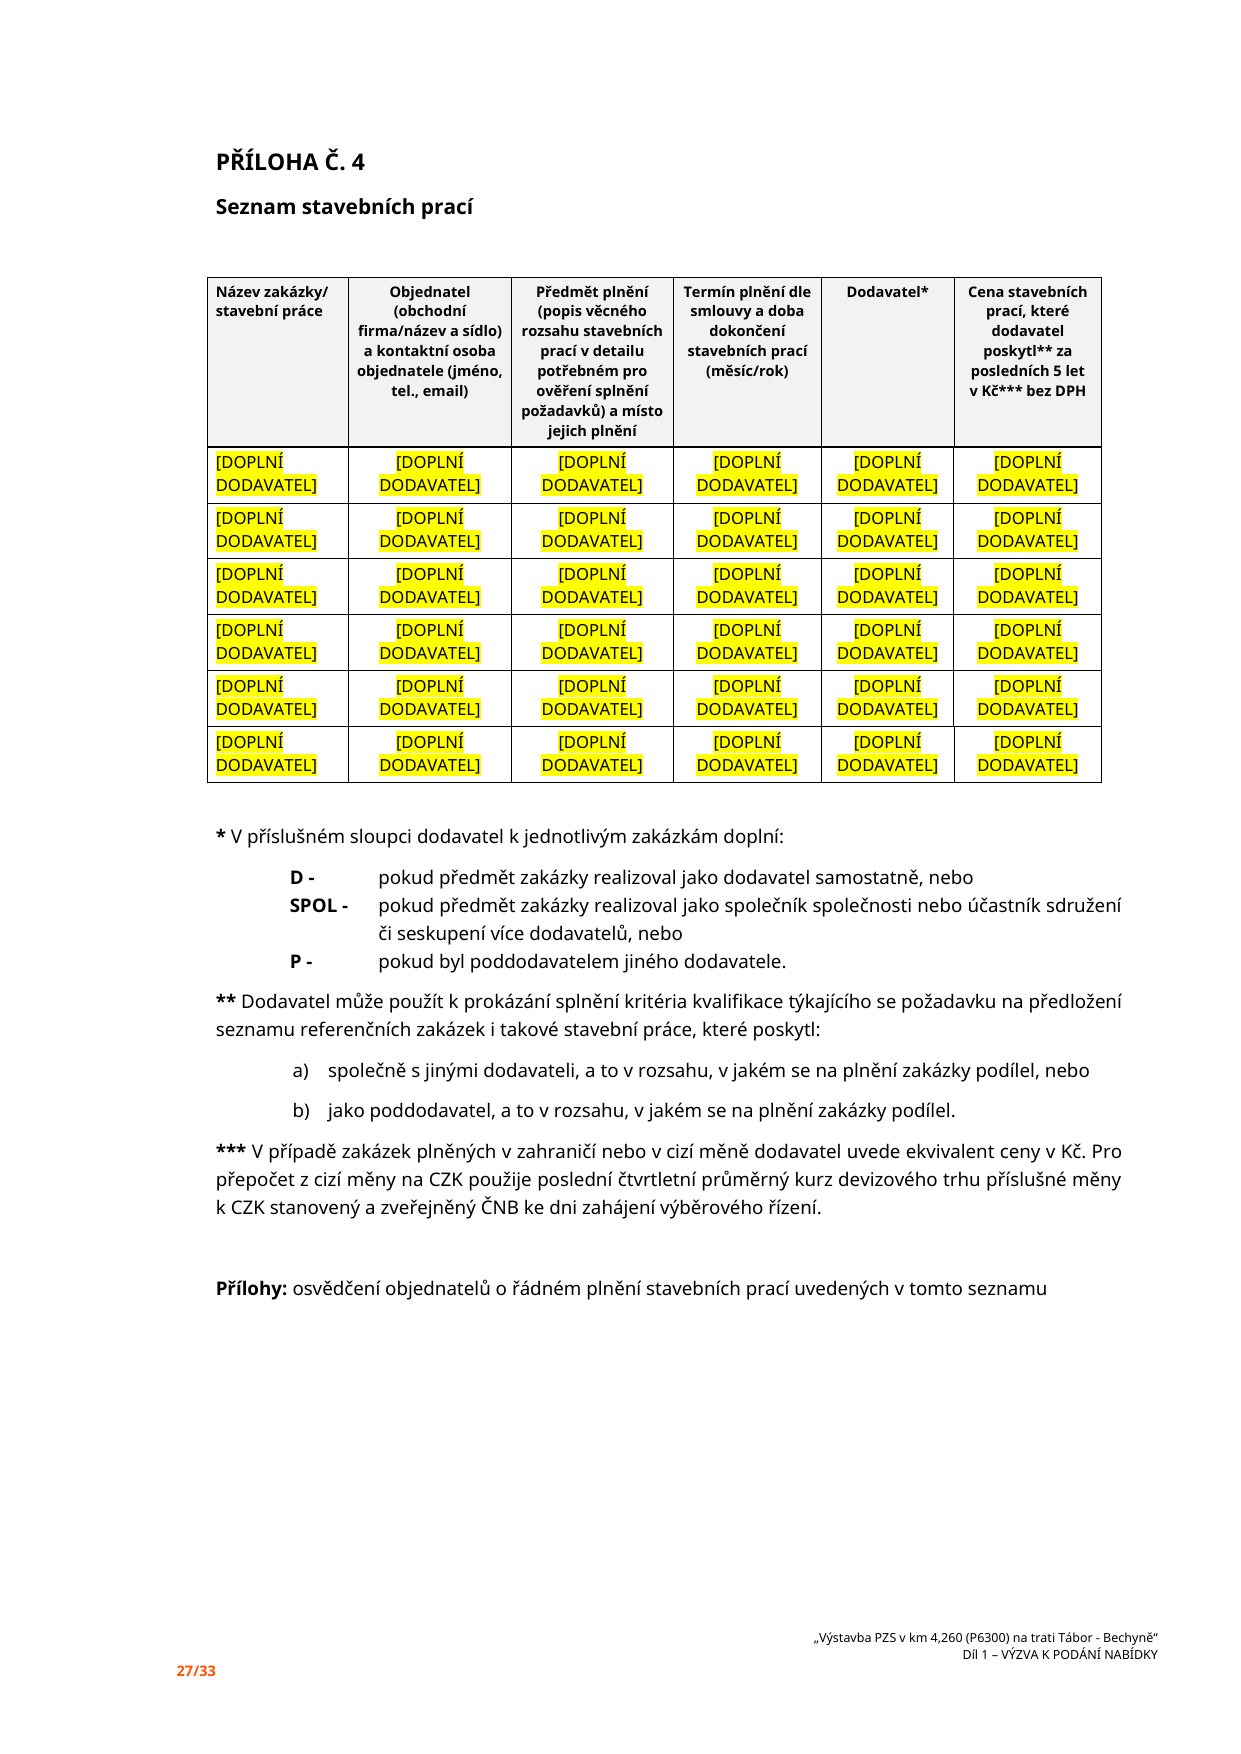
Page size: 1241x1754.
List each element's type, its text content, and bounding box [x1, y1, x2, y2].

table_cell [DOPLNÍ DODAVATEL] [674, 504, 821, 558]
table_cell [DOPLNÍ DODAVATEL] [822, 559, 953, 614]
table_header Předmět plnění (popis věcného rozsahu stavebních prací v detailu potřebném pro ověření splnění požadavků) a místo jejich plnění [512, 278, 673, 446]
table_cell [DOPLNÍ DODAVATEL] [674, 448, 821, 502]
text ** Dodavatel může použít k prokázání splnění kritéria kvalifikace týkajícího se požadavku na předložení seznamu referenčních zakázek i takové stavební práce, které poskytl: [216, 989, 1122, 1042]
text SPOL - pokud předmět zakázky realizoval jako společník společnosti nebo účastník sdružení či seskupení více dodavatelů, nebo [289, 892, 1122, 946]
table_header Cena stavebních prací, které dodavatel poskytl** za posledních 5 let v Kč*** bez DPH [955, 278, 1101, 446]
table_cell [DOPLNÍ DODAVATEL] [822, 504, 953, 558]
text P - pokud byl poddodavatelem jiného dodavatele. [289, 948, 1122, 974]
table_cell [DOPLNÍ DODAVATEL] [208, 615, 348, 670]
table_cell [DOPLNÍ DODAVATEL] [954, 504, 1101, 558]
table_cell [DOPLNÍ DODAVATEL] [512, 727, 673, 782]
table_cell [DOPLNÍ DODAVATEL] [954, 615, 1101, 670]
table_cell [DOPLNÍ DODAVATEL] [208, 448, 348, 502]
table_cell [DOPLNÍ DODAVATEL] [349, 671, 511, 726]
table_cell [DOPLNÍ DODAVATEL] [954, 559, 1101, 614]
table_cell [DOPLNÍ DODAVATEL] [674, 727, 821, 782]
table_cell [DOPLNÍ DODAVATEL] [208, 727, 348, 782]
table_cell [DOPLNÍ DODAVATEL] [822, 448, 953, 502]
table_cell [DOPLNÍ DODAVATEL] [954, 671, 1101, 726]
table_cell [DOPLNÍ DODAVATEL] [822, 671, 953, 726]
table_cell [DOPLNÍ DODAVATEL] [349, 448, 511, 502]
table_cell [DOPLNÍ DODAVATEL] [674, 671, 821, 726]
table_cell [DOPLNÍ DODAVATEL] [512, 671, 673, 726]
table_cell [DOPLNÍ DODAVATEL] [512, 559, 673, 614]
text * V příslušném sloupci dodavatel k jednotlivým zakázkám doplní: [216, 824, 1122, 849]
table_cell [DOPLNÍ DODAVATEL] [208, 671, 348, 726]
table_cell [DOPLNÍ DODAVATEL] [512, 448, 673, 502]
table_header Termín plnění dle smlouvy a doba dokončení stavebních prací (měsíc/rok) [674, 278, 821, 446]
table_cell [DOPLNÍ DODAVATEL] [349, 559, 511, 614]
table_header Dodavatel* [822, 278, 954, 446]
table_cell [DOPLNÍ DODAVATEL] [208, 559, 348, 614]
table_cell [DOPLNÍ DODAVATEL] [674, 559, 821, 614]
table_cell [DOPLNÍ DODAVATEL] [349, 615, 511, 670]
text jako poddodavatel, a to v rozsahu, v jakém se na plnění zakázky podílel. [292, 1098, 1122, 1123]
table_cell [DOPLNÍ DODAVATEL] [954, 448, 1101, 502]
table_cell [DOPLNÍ DODAVATEL] [349, 504, 511, 558]
table_cell [DOPLNÍ DODAVATEL] [512, 504, 673, 558]
table_header Název zakázky/ stavební práce [208, 278, 348, 446]
text Seznam stavebních prací [216, 192, 1122, 221]
text *** V případě zakázek plněných v zahraničí nebo v cizí měně dodavatel uvede ekvivalent ceny v Kč. Pro přepočet z cizí měny na CZK použije poslední čtvrtletní průměrný kurz devizového trhu příslušné měny k CZK stanovený a zveřejněný ČNB ke dni zahájení výběrového řízení. [216, 1138, 1122, 1220]
table_cell [DOPLNÍ DODAVATEL] [512, 615, 673, 670]
table_cell [DOPLNÍ DODAVATEL] [674, 615, 821, 670]
table_cell [DOPLNÍ DODAVATEL] [822, 615, 953, 670]
text Přílohy: osvědčení objednatelů o řádném plnění stavebních prací uvedených v tomto seznamu [216, 1275, 1122, 1301]
table_cell [DOPLNÍ DODAVATEL] [349, 727, 511, 782]
text Příloha č. 4 [216, 146, 1122, 177]
table_cell [DOPLNÍ DODAVATEL] [208, 504, 348, 558]
text D - pokud předmět zakázky realizoval jako dodavatel samostatně, nebo [289, 864, 1122, 890]
table_cell [DOPLNÍ DODAVATEL] [822, 727, 954, 782]
list společně s jinými dodavateli, a to v rozsahu, v jakém se na plnění zakázky podílel, nebo [292, 1057, 1122, 1083]
table_header Objednatel (obchodní firma/název a sídlo) a kontaktní osoba objednatele (jméno, tel., email) [349, 278, 511, 446]
table_cell [DOPLNÍ DODAVATEL] [955, 727, 1101, 782]
